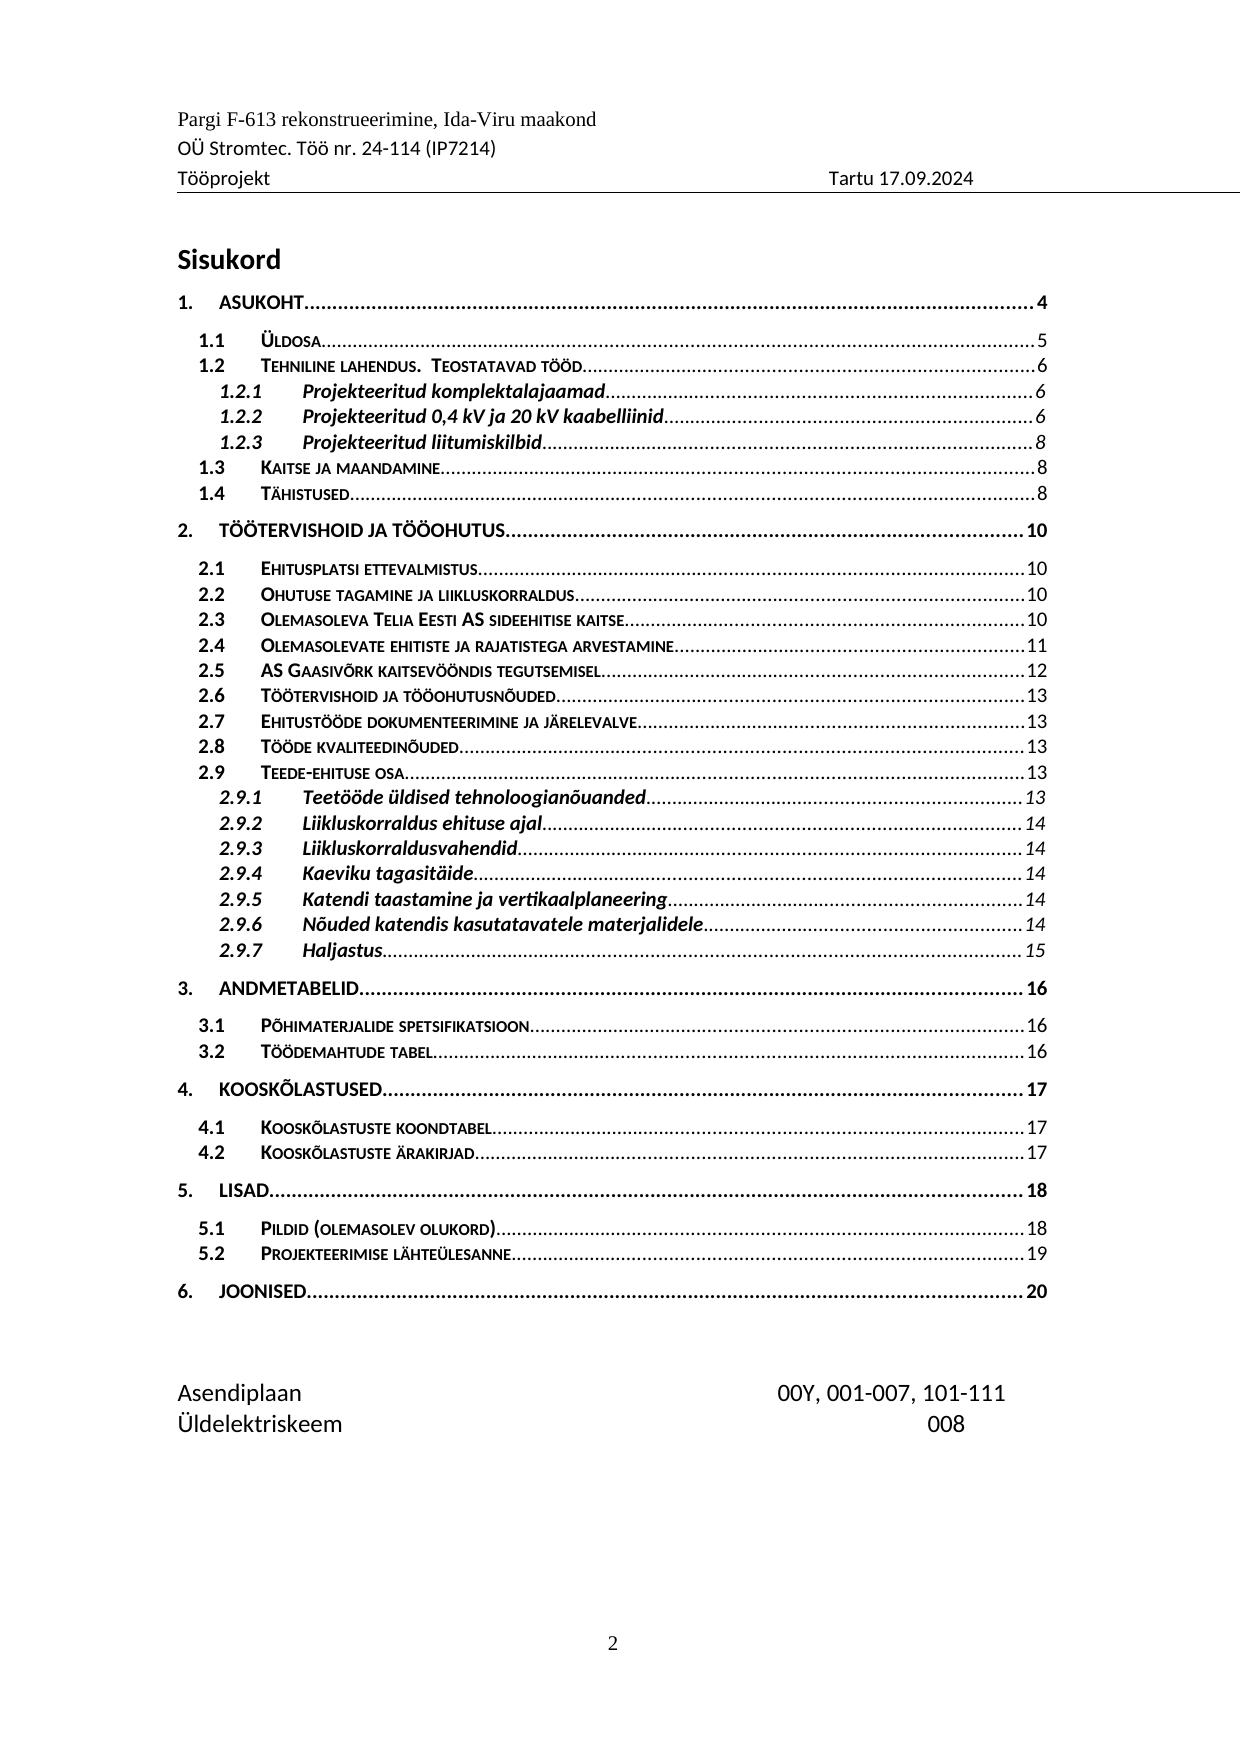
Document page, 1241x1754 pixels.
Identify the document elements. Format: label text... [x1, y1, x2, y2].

text 1.1 Üldosa 5 [198, 327, 1048, 353]
text Asendiplaan 00Y, 001-007, 101-111 [177, 1377, 1048, 1408]
text 2.9.1 Teetööde üldised tehnoloogianõuanded 13 [219, 784, 1048, 810]
text 5. LISAD 18 [177, 1177, 1048, 1203]
text 6. JOONISED 20 [177, 1278, 1048, 1304]
text 1. ASUKOHT 4 [177, 289, 1048, 315]
text 3.2 Töödemahtude tabel 16 [198, 1038, 1048, 1063]
text 2.9.3 Liikluskorraldusvahendid 14 [219, 835, 1048, 861]
text Üldelektriskeem 008 [177, 1408, 1048, 1438]
text 1.4 Tähistused 8 [198, 480, 1048, 505]
text 2.9 Teede-ehituse osa 13 [198, 759, 1048, 784]
text 2.3 Olemasoleva Telia Eesti AS sideehitise kaitse 10 [198, 606, 1048, 632]
text 2.9.5 Katendi taastamine ja vertikaalplaneering 14 [219, 886, 1048, 911]
text 2.1 Ehitusplatsi ettevalmistus 10 [198, 556, 1048, 581]
text 1.2 Tehniline lahendus. Teostatavad tööd 6 [198, 353, 1048, 378]
text 2.5 AS Gaasivõrk kaitsevööndis tegutsemisel 12 [198, 657, 1048, 683]
text 2.4 Olemasolevate ehitiste ja rajatistega arvestamine 11 [198, 632, 1048, 657]
text 2.6 Töötervishoid ja tööohutusnõuded 13 [198, 683, 1048, 708]
text 2.7 Ehitustööde dokumenteerimine ja järelevalve 13 [198, 708, 1048, 733]
text 5.2 Projekteerimise lähteülesanne 19 [198, 1241, 1048, 1266]
text 2.2 Ohutuse tagamine ja liikluskorraldus 10 [198, 581, 1048, 606]
text 1.2.3 Projekteeritud liitumiskilbid 8 [219, 429, 1048, 454]
text 3.1 Põhimaterjalide spetsifikatsioon 16 [198, 1013, 1048, 1038]
text 2.9.7 Haljastus 15 [219, 937, 1048, 962]
text 2.9.6 Nõuded katendis kasutatavatele materjalidele 14 [219, 911, 1048, 937]
text 1.3 Kaitse ja maandamine 8 [198, 454, 1048, 480]
text 5.1 Pildid (olemasolev olukord) 18 [198, 1215, 1048, 1241]
text 4.1 Kooskõlastuste koondtabel 17 [198, 1114, 1048, 1139]
text 1.2.1 Projekteeritud komplektalajaamad 6 [219, 378, 1048, 403]
text 2.9.4 Kaeviku tagasitäide 14 [219, 861, 1048, 886]
text 2. TÖÖTERVISHOID JA TÖÖOHUTUS 10 [177, 518, 1048, 543]
text 2.8 Tööde kvaliteedinõuded 13 [198, 733, 1048, 759]
text 2.9.2 Liikluskorraldus ehituse ajal 14 [219, 810, 1048, 835]
text 1.2.2 Projekteeritud 0,4 kV ja 20 kV kaabelliinid 6 [219, 403, 1048, 429]
text Sisukord [177, 241, 1048, 277]
text 3. ANDMETABELID 16 [177, 975, 1048, 1000]
text 4.2 Kooskõlastuste ärakirjad 17 [198, 1139, 1048, 1165]
text 4. KOOSKÕLASTUSED 17 [177, 1076, 1048, 1101]
